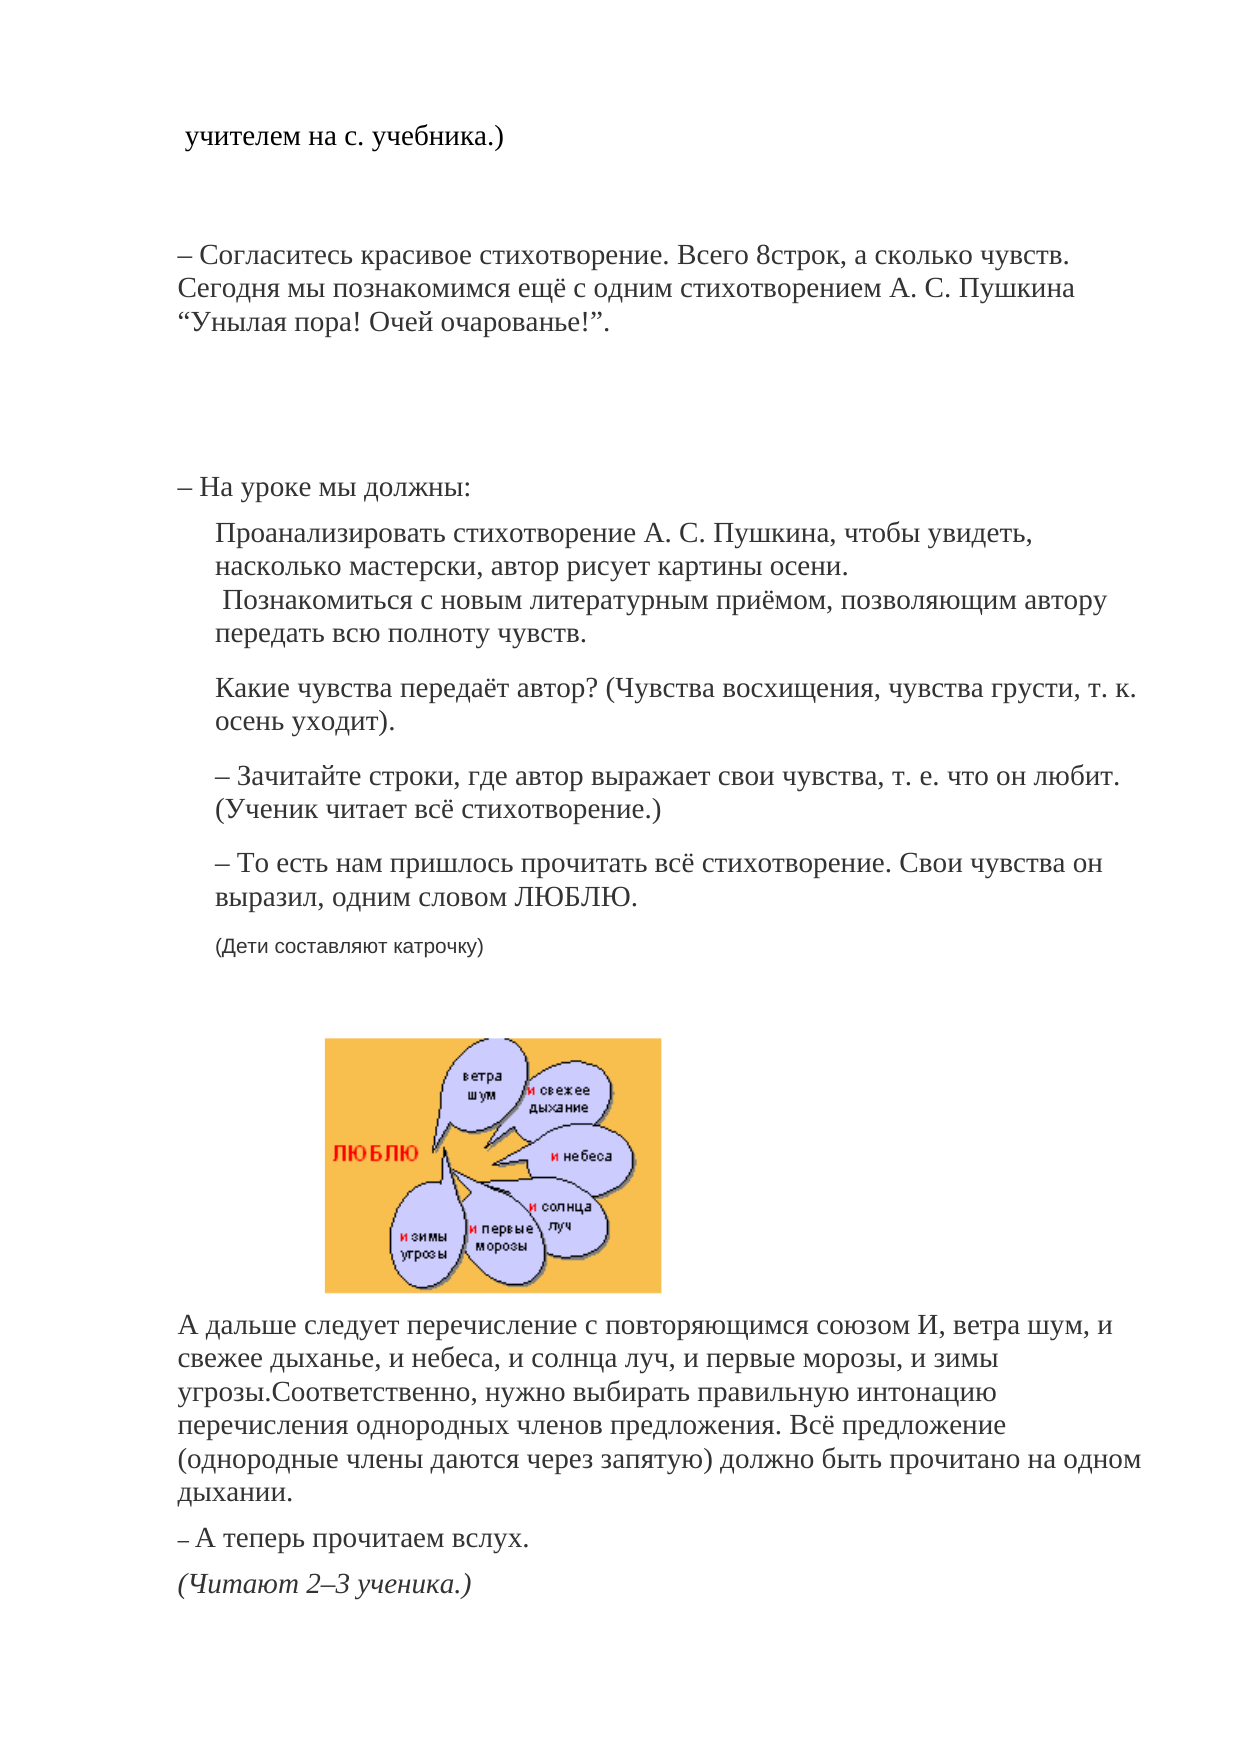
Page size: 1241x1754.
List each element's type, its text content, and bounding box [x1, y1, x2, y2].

text Проанализировать стихотворение А. С. Пушкина, чтобы увидеть, насколько мастерски, автор рисует картины осени. Познакомиться с новым литературным приёмом, позволяющим автору передать всю полноту чувств. [215, 515, 1152, 649]
text А дальше следует перечисление с повторяющимся союзом И, ветра шум, и свежее дыханье, и небеса, и солнца луч, и первые морозы, и зимы угрозы.Соответственно, нужно выбирать правильную интонацию перечисления однородных членов предложения. Всё предложение (однородные члены даются через запятую) должно быть прочитано на одном дыхании. [177, 1307, 1152, 1508]
list – Зачитайте строки, где автор выражает свои чувства, т. е. что он любит. (Ученик читает всё стихотворение.) [215, 758, 1152, 825]
text учителем на с. учебника.) [177, 118, 1152, 152]
text – На уроке мы должны: [177, 469, 1152, 502]
text – То есть нам пришлось прочитать всё стихотворение. Свои чувства он выразил, одним словом ЛЮБЛЮ. [215, 846, 1152, 913]
text (Дети составляют катрочку) [215, 933, 1152, 957]
text (Читают 2–3 ученика.) [177, 1567, 1152, 1600]
text Какие чувства передаёт автор? (Чувства восхищения, чувства грусти, т. к. осень уходит). [215, 670, 1152, 737]
text – А теперь прочитаем вслух. [177, 1521, 1152, 1554]
picture [324, 1037, 662, 1295]
text – Согласитесь красивое стихотворение. Всего 8строк, а сколько чувств. Сегодня мы познакомимся ещё с одним стихотворением А. С. Пушкина “Унылая пора! Очей очарованье!”. [177, 237, 1152, 337]
